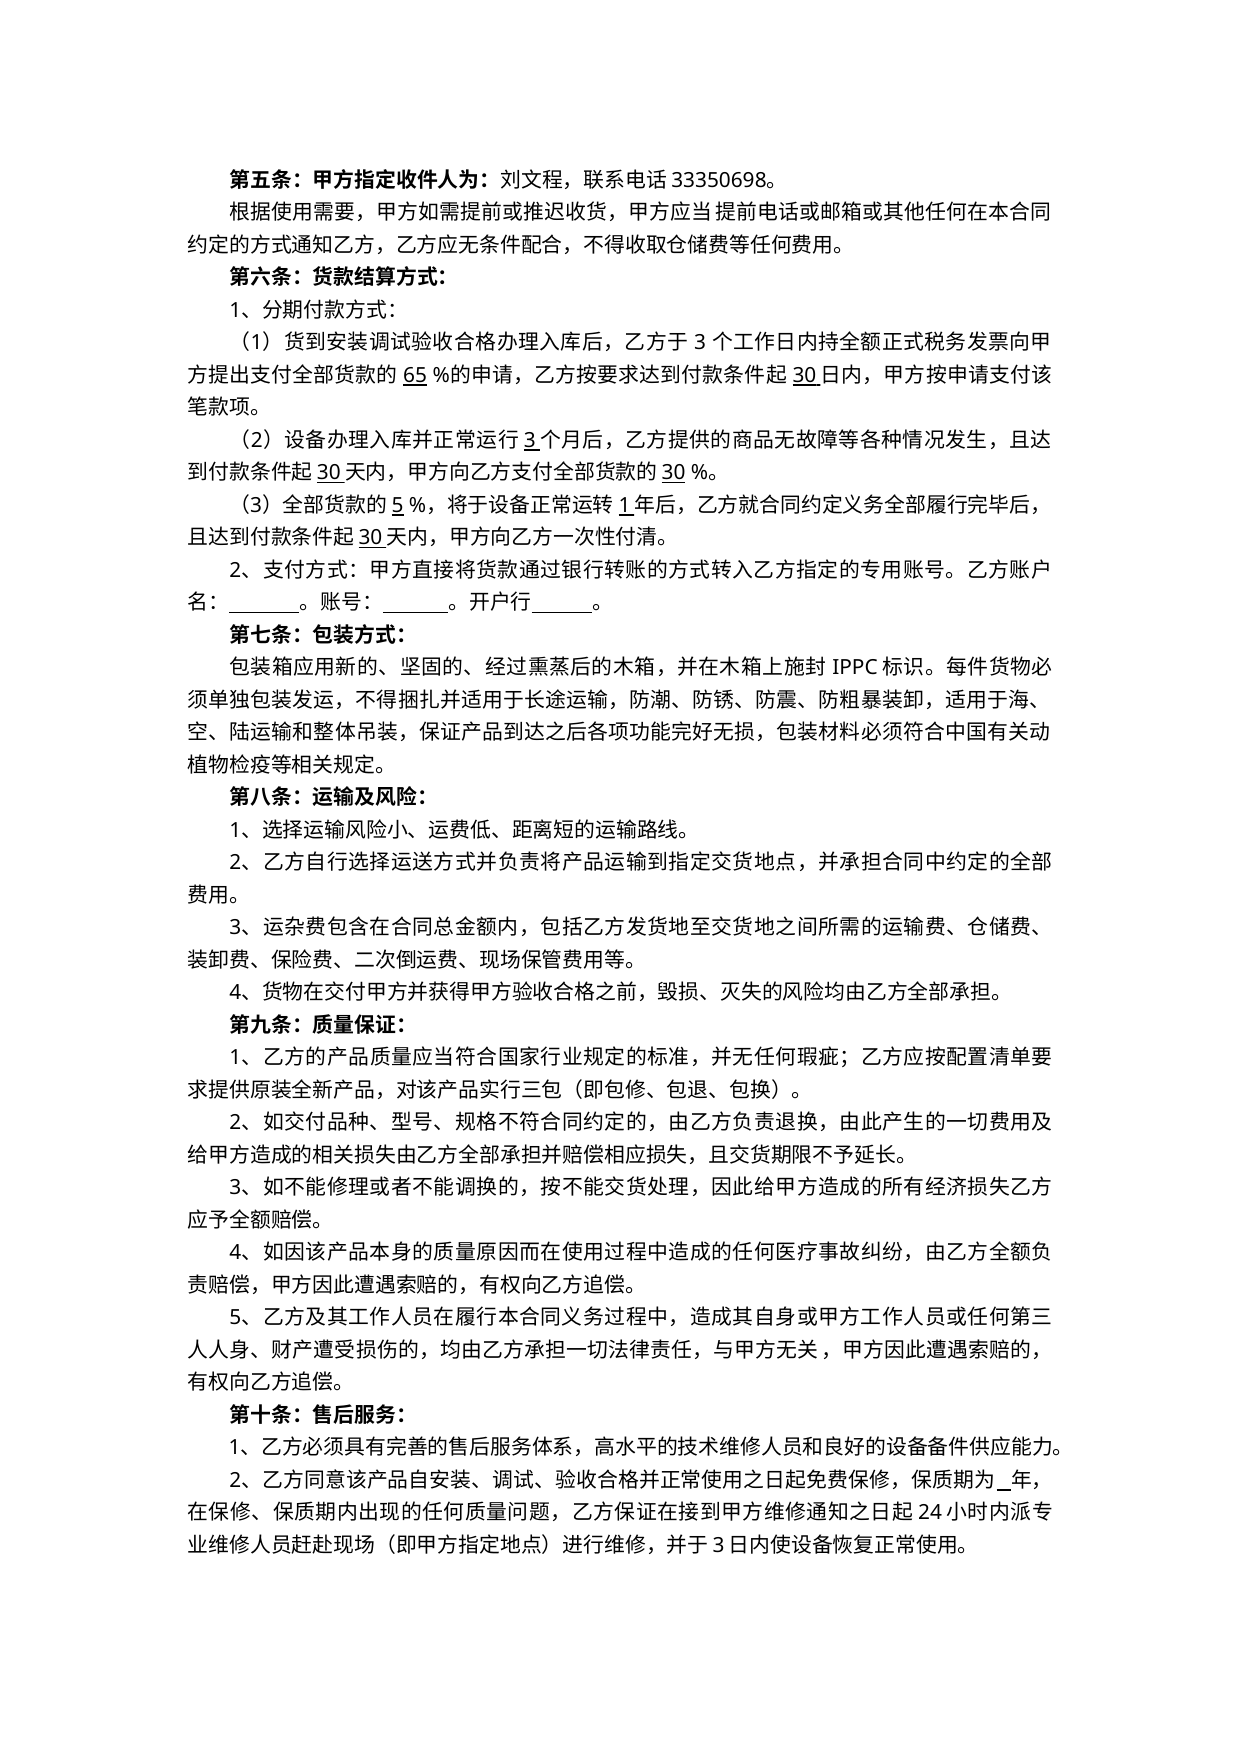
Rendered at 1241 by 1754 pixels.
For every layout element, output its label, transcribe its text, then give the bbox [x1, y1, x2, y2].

text （1）货到安装调试验收合格办理入库后，乙方于 3 个工作日内持全额正式税务发票向甲方提出支付全部货款的65 %的申请，乙方按要求达到付款条件起30日内，甲方按申请支付该笔款项。 [187, 324, 1053, 422]
text 第八条：运输及风险： [187, 779, 1053, 812]
text （2）设备办理入库并正常运行3个月后，乙方提供的商品无故障等各种情况发生，且达到付款条件起30天内，甲方向乙方支付全部货款的30 %。 [187, 422, 1053, 487]
text 第七条：包装方式： [187, 617, 1053, 649]
text 2、乙方自行选择运送方式并负责将产品运输到指定交货地点，并承担合同中约定的全部费用。 [187, 844, 1053, 909]
text 2、如交付品种、型号、规格不符合同约定的，由乙方负责退换，由此产生的一切费用及给甲方造成的相关损失由乙方全部承担并赔偿相应损失，且交货期限不予延长。 [187, 1104, 1053, 1169]
text 1、选择运输风险小、运费低、距离短的运输路线。 [187, 812, 1053, 844]
text 1、乙方必须具有完善的售后服务体系，高水平的技术维修人员和良好的设备备件供应能力。 [187, 1429, 1053, 1462]
text 第十条：售后服务： [187, 1397, 1053, 1429]
text 5、乙方及其工作人员在履行本合同义务过程中，造成其自身或甲方工作人员或任何第三人人身、财产遭受损伤的，均由乙方承担一切法律责任，与甲方无关，甲方因此遭遇索赔的，有权向乙方追偿。 [187, 1299, 1053, 1397]
text 3、如不能修理或者不能调换的，按不能交货处理，因此给甲方造成的所有经济损失乙方应予全额赔偿。 [187, 1169, 1053, 1234]
text 1、乙方的产品质量应当符合国家行业规定的标准，并无任何瑕疵；乙方应按配置清单要求提供原装全新产品，对该产品实行三包（即包修、包退、包换）。 [187, 1039, 1053, 1104]
text 根据使用需要，甲方如需提前或推迟收货，甲方应当提前电话或邮箱或其他任何在本合同约定的方式通知乙方，乙方应无条件配合，不得收取仓储费等任何费用。 [187, 194, 1053, 259]
list 2、支付方式：甲方直接将货款通过银行转账的方式转入乙方指定的专用账号。乙方账户名： 。账号： 。开户行 。 [187, 552, 1053, 617]
list 分期付款方式： [187, 292, 1053, 324]
text 第六条：货款结算方式： [187, 259, 1053, 292]
text 2、乙方同意该产品自安装、调试、验收合格并正常使用之日起免费保修，保质期为 年，在保修、保质期内出现的任何质量问题，乙方保证在接到甲方维修通知之日起24小时内派专业维修人员赶赴现场（即甲方指定地点）进行维修，并于3日内使设备恢复正常使用。 [187, 1462, 1053, 1559]
text 第五条：甲方指定收件人为：刘文程，联系电话33350698。 [187, 162, 1053, 194]
text 3、运杂费包含在合同总金额内，包括乙方发货地至交货地之间所需的运输费、仓储费、装卸费、保险费、二次倒运费、现场保管费用等。 [187, 909, 1053, 974]
text 4、货物在交付甲方并获得甲方验收合格之前，毁损、灭失的风险均由乙方全部承担。 [187, 974, 1053, 1007]
text 第九条：质量保证： [187, 1007, 1053, 1039]
text 4、如因该产品本身的质量原因而在使用过程中造成的任何医疗事故纠纷，由乙方全额负责赔偿，甲方因此遭遇索赔的，有权向乙方追偿。 [187, 1234, 1053, 1299]
text （3）全部货款的5 %，将于设备正常运转1年后，乙方就合同约定义务全部履行完毕后，且达到付款条件起30天内，甲方向乙方一次性付清。 [187, 487, 1053, 552]
text 包装箱应用新的、坚固的、经过熏蒸后的木箱，并在木箱上施封IPPC标识。每件货物必须单独包装发运，不得捆扎并适用于长途运输，防潮、防锈、防震、防粗暴装卸，适用于海、空、陆运输和整体吊装，保证产品到达之后各项功能完好无损，包装材料必须符合中国有关动植物检疫等相关规定。 [187, 649, 1053, 779]
